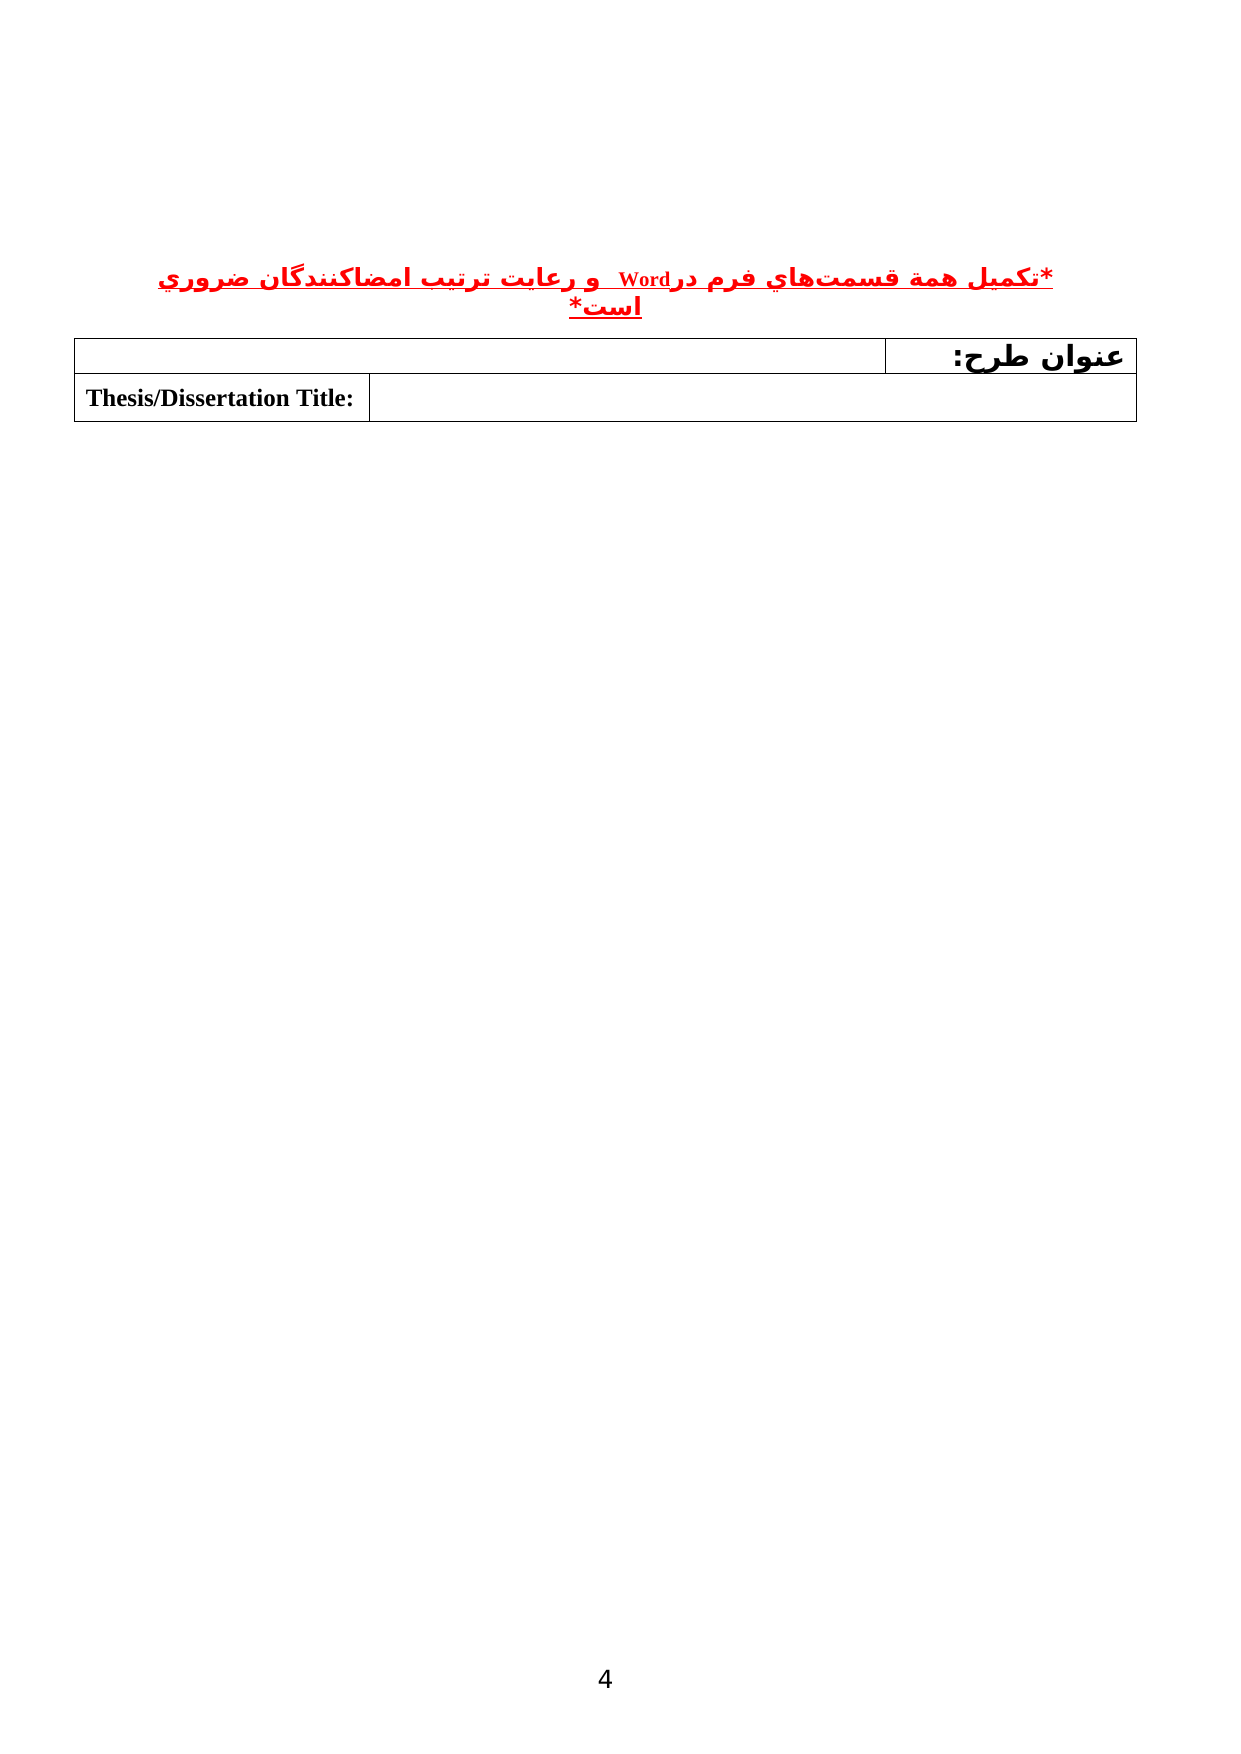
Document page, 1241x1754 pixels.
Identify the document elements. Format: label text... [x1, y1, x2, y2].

table_cell Thesis/Dissertation Title: [75, 374, 369, 421]
table_header عنوان طرح: [886, 339, 1136, 373]
table_cell [370, 374, 1136, 421]
table_header [75, 339, 885, 373]
text *تکميل همة قسمت‌هاي فرم درWord و رعايت ترتيب امضاکنندگان ضروري است* [148, 263, 1063, 321]
